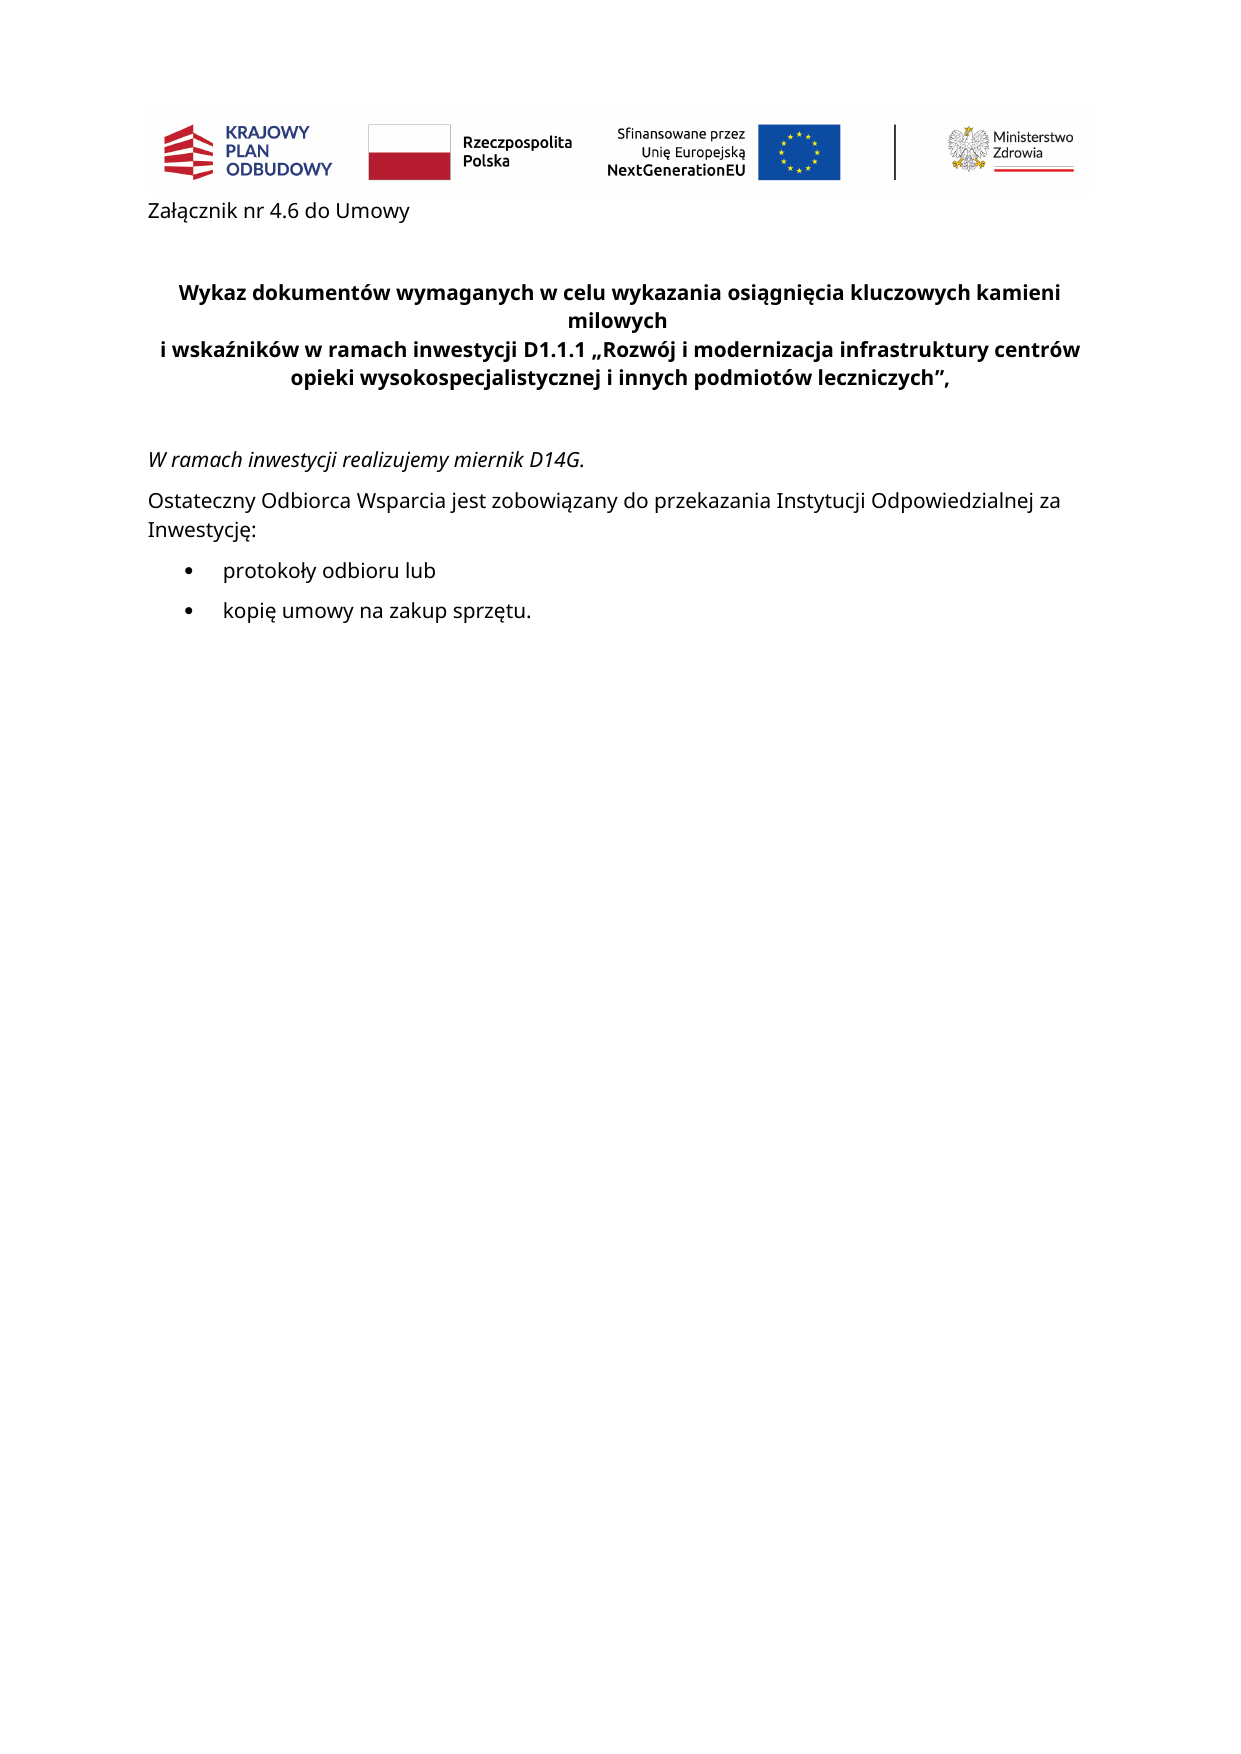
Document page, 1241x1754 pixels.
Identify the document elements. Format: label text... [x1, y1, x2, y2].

list kopię umowy na zakup sprzętu. [185, 597, 1093, 625]
text Wykaz dokumentów wymaganych w celu wykazania osiągnięcia kluczowych kamieni milowych i wskaźników w ramach inwestycji D1.1.1 „Rozwój i modernizacja infrastruktury centrów opieki wysokospecjalistycznej i innych podmiotów leczniczych”, [148, 278, 1093, 392]
picture [147, 101, 1093, 197]
text Ostateczny Odbiorca Wsparcia jest zobowiązany do przekazania Instytucji Odpowiedzialnej za Inwestycję: [148, 486, 1093, 543]
text Załącznik nr 4.6 do Umowy [148, 197, 1093, 225]
text W ramach inwestycji realizujemy miernik D14G. [148, 445, 1093, 474]
list protokoły odbioru lub [185, 556, 1093, 584]
